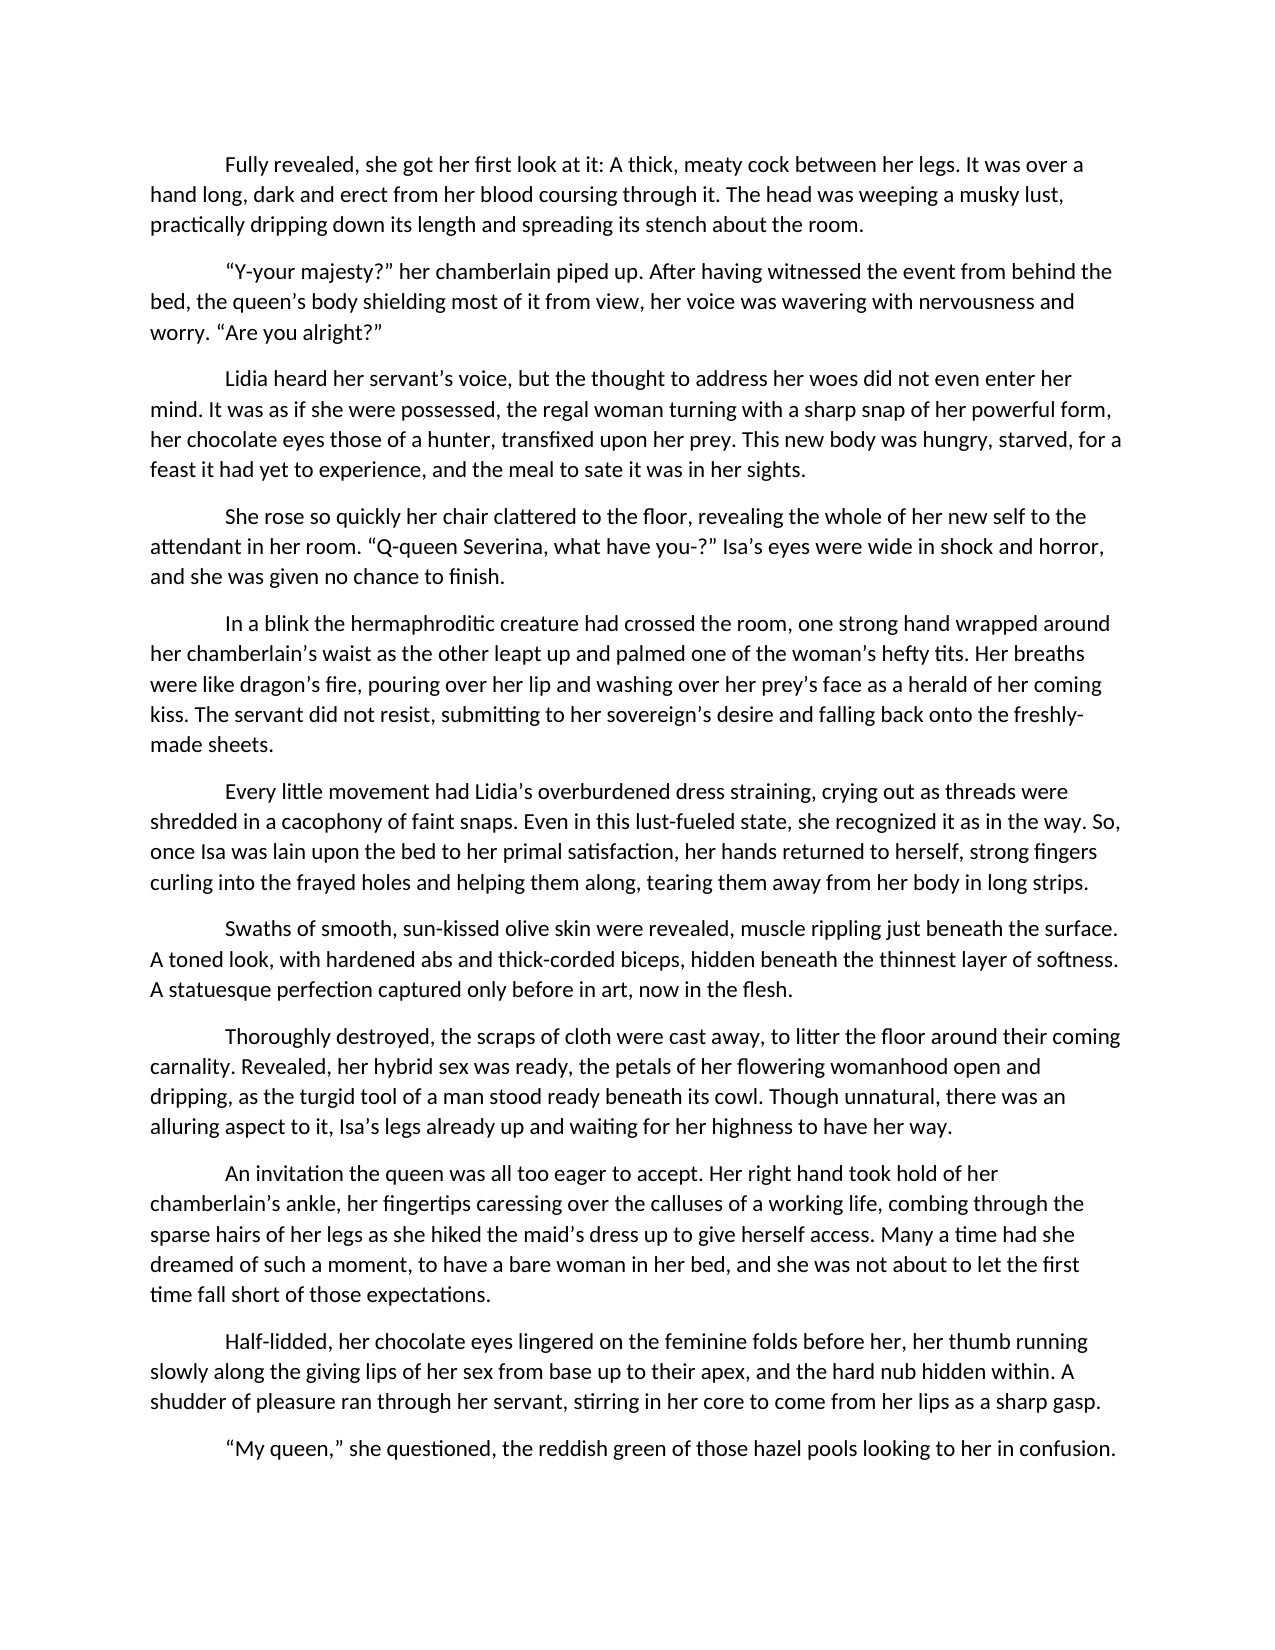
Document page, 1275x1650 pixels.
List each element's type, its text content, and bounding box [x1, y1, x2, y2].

text Half-lidded, her chocolate eyes lingered on the feminine folds before her, her thumb running slowly along the giving lips of her sex from base up to their apex, and the hard nub hidden within. A shudder of pleasure ran through her servant, stirring in her core to come from her lips as a sharp gasp. [150, 1327, 1125, 1416]
text In a blink the hermaphroditic creature had crossed the room, one strong hand wrapped around her chamberlain’s waist as the other leapt up and palmed one of the woman’s hefty tits. Her breaths were like dragon’s fire, pouring over her lip and washing over her prey’s face as a herald of her coming kiss. The servant did not resist, submitting to her sovereign’s desire and falling back onto the freshly-made sheets. [150, 609, 1125, 758]
text Fully revealed, she got her first look at it: A thick, meaty cock between her legs. It was over a hand long, dark and erect from her blood coursing through it. The head was weeping a musky lust, practically dripping down its length and spreading its stench about the room. [150, 150, 1125, 238]
text “Y-your majesty?” her chamberlain piped up. After having witnessed the event from behind the bed, the queen’s body shielding most of it from view, her voice was wavering with nervousness and worry. “Are you alright?” [150, 257, 1125, 346]
text An invitation the queen was all too eager to accept. Her right hand took hold of her chamberlain’s ankle, her fingertips caressing over the calluses of a working life, combing through the sparse hairs of her legs as she hiked the maid’s dress up to give herself access. Many a time had she dreamed of such a moment, to have a bare woman in her bed, and she was not about to let the first time fall short of those expectations. [150, 1159, 1125, 1308]
text Swaths of smooth, sun-kissed olive skin were revealed, muscle rippling just beneath the surface. A toned look, with hardened abs and thick-corded biceps, hidden beneath the thinnest layer of softness. A statuesque perfection captured only before in art, now in the flesh. [150, 914, 1125, 1003]
text She rose so quickly her chair clattered to the floor, revealing the whole of her new self to the attendant in her room. “Q-queen Severina, what have you-?” Isa’s eyes were wide in shock and horror, and she was given no chance to finish. [150, 502, 1125, 591]
text “My queen,” she questioned, the reddish green of those hazel pools looking to her in confusion. [150, 1434, 1125, 1462]
text Every little movement had Lidia’s overburdened dress straining, crying out as threads were shredded in a cacophony of faint snaps. Even in this lust-fueled state, she recognized it as in the way. So, once Isa was lain upon the bed to her primal satisfaction, her hands returned to herself, strong fingers curling into the frayed holes and helping them along, tearing them away from her body in long strips. [150, 777, 1125, 896]
text Thoroughly destroyed, the scraps of cloth were cast away, to litter the floor around their coming carnality. Revealed, her hybrid sex was ready, the petals of her flowering womanhood open and dripping, as the turgid tool of a man stood ready beneath its cowl. Though unnatural, there was an alluring aspect to it, Isa’s legs already up and waiting for her highness to have her way. [150, 1022, 1125, 1141]
text Lidia heard her servant’s voice, but the thought to address her woes did not even enter her mind. It was as if she were possessed, the regal woman turning with a sharp snap of her powerful form, her chocolate eyes those of a hunter, transfixed upon her prey. This new body was hungry, starved, for a feast it had yet to experience, and the meal to sate it was in her sights. [150, 364, 1125, 483]
